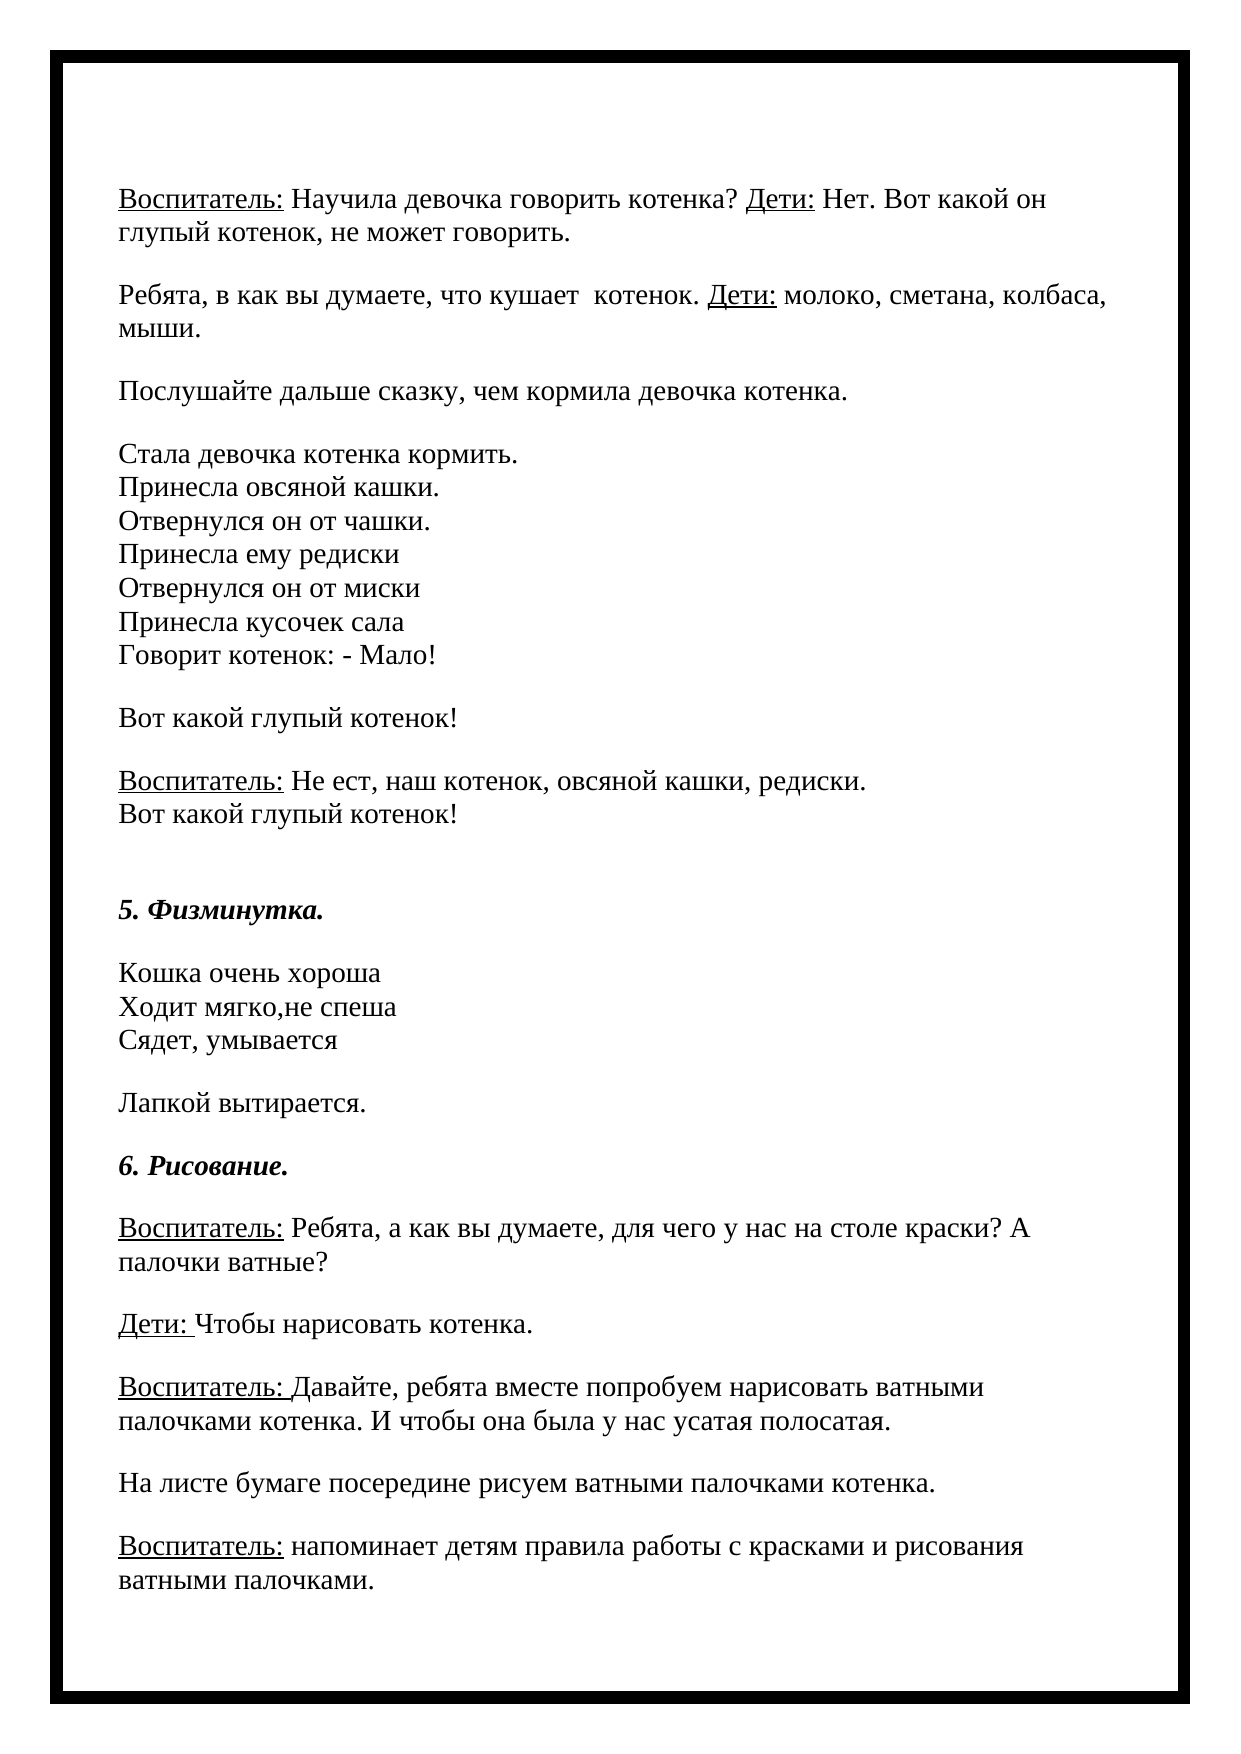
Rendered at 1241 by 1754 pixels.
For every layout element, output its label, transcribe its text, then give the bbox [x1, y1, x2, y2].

text Ребята, в как вы думаете, что кушает котенок. Дети: молоко, сметана, колбаса, мыши. [118, 277, 1122, 344]
text Стала девочка котенка кормить. [118, 436, 1122, 469]
text Принесла кусочек сала [118, 604, 1122, 637]
text Воспитатель: Научила девочка говорить котенка? Дети: Нет. Вот какой он глупый котенок, не может говорить. [118, 181, 1122, 248]
text Послушайте дальше сказку, чем кормила девочка котенка. [118, 373, 1122, 407]
text Отвернулся он от чашки. [118, 503, 1122, 537]
text Воспитатель: напоминает детям правила работы с красками и рисования ватными палочками. [118, 1528, 1122, 1595]
text Ходит мягко,не спеша [118, 989, 1122, 1022]
text Принесла овсяной кашки. [118, 469, 1122, 503]
text Отвернулся он от миски [118, 570, 1122, 604]
text Вот какой глупый котенок! [118, 796, 1122, 830]
text Воспитатель: Не ест, наш котенок, овсяной кашки, редиски. [118, 763, 1122, 796]
text Говорит котенок: - Мало! [118, 637, 1122, 671]
text Принесла ему редиски [118, 537, 1122, 570]
text Вот какой глупый котенок! [118, 700, 1122, 733]
text Сядет, умывается [118, 1022, 1122, 1056]
text 6. Рисование. [118, 1148, 1122, 1181]
text Воспитатель: Давайте, ребята вместе попробуем нарисовать ватными палочками котенка. И чтобы она была у нас усатая полосатая. [118, 1369, 1122, 1436]
text На листе бумаге посередине рисуем ватными палочками котенка. [118, 1466, 1122, 1499]
text 5. Физминутка. [118, 892, 1122, 926]
text Дети: Чтобы нарисовать котенка. [118, 1307, 1122, 1340]
text Кошка очень хороша [118, 955, 1122, 989]
text Лапкой вытирается. [118, 1085, 1122, 1118]
text Воспитатель: Ребята, а как вы думаете, для чего у нас на столе краски? А палочки ватные? [118, 1210, 1122, 1277]
